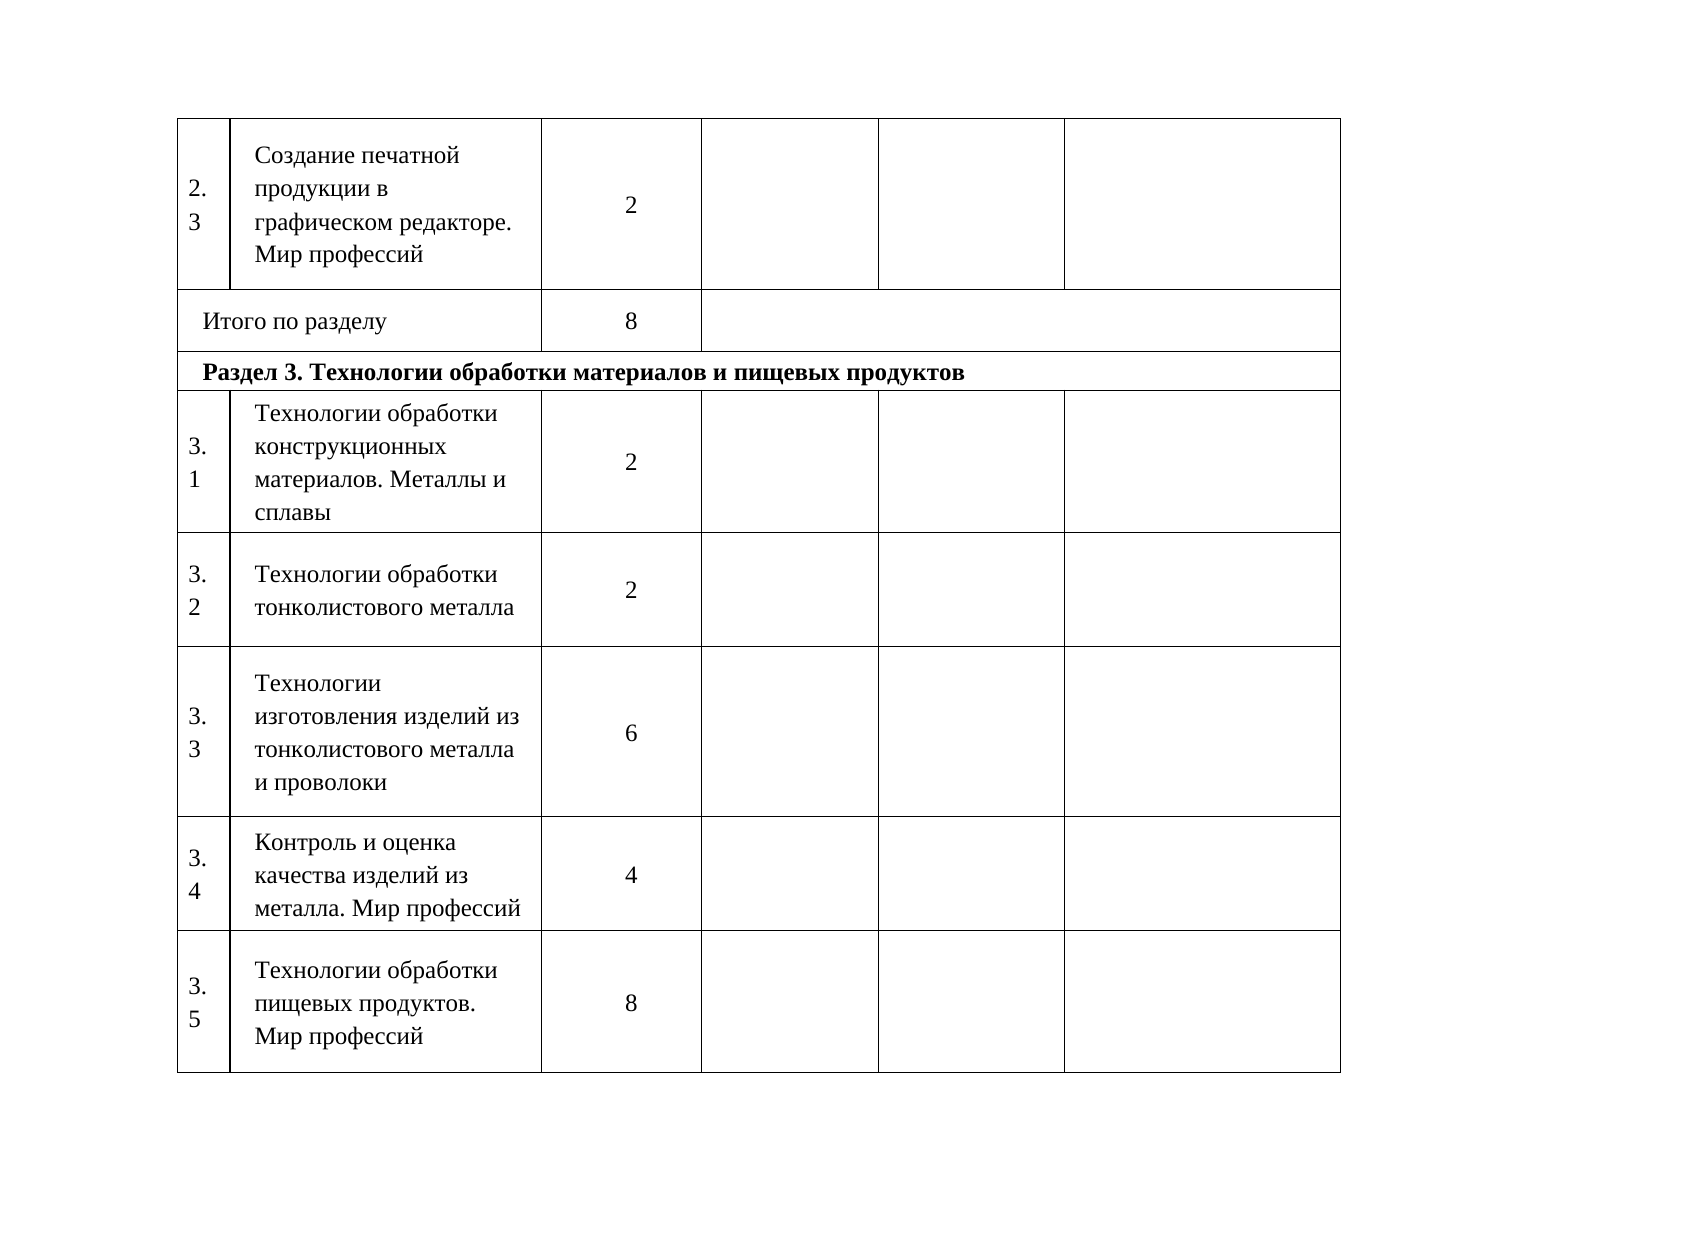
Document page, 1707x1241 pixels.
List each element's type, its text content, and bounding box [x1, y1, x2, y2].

table_cell 3.5 [178, 931, 229, 1072]
table_cell 3.1 [178, 391, 229, 532]
table_cell Контроль и оценка качества изделий из металла. Мир профессий [231, 817, 541, 930]
table_cell [1065, 817, 1340, 930]
table_cell 3.3 [178, 647, 229, 816]
table_cell 2 [542, 119, 701, 288]
table_cell [702, 119, 878, 288]
table_cell 6 [542, 647, 701, 816]
table_cell [1065, 931, 1340, 1072]
table_cell [1065, 391, 1340, 532]
table_cell [702, 931, 878, 1072]
table_cell [702, 647, 878, 816]
table_cell 3.4 [178, 817, 229, 930]
table_cell Технологии обработки тонколистового металла [231, 533, 541, 646]
table_cell 2 [542, 391, 701, 532]
table_cell [702, 290, 1340, 351]
table_cell [879, 391, 1064, 532]
table_cell Создание печатной продукции в графическом редакторе. Мир профессий [231, 119, 541, 288]
table_cell [879, 533, 1064, 646]
table_cell 4 [542, 817, 701, 930]
table_cell Технологии изготовления изделий из тонколистового металла и проволоки [231, 647, 541, 816]
table_cell Технологии обработки конструкционных материалов. Металлы и сплавы [231, 391, 541, 532]
table_cell [702, 391, 878, 532]
table_cell [702, 817, 878, 930]
table_cell [1065, 119, 1340, 288]
table_cell 8 [542, 290, 701, 351]
table_cell 8 [542, 931, 701, 1072]
table_cell Итого по разделу [178, 290, 541, 351]
table_cell 2 [542, 533, 701, 646]
table_cell 2.3 [178, 119, 229, 288]
table_cell [702, 533, 878, 646]
table_cell [879, 647, 1064, 816]
table_cell [1065, 533, 1340, 646]
table_cell Раздел 3. Технологии обработки материалов и пищевых продуктов [178, 352, 1340, 389]
table_cell [879, 119, 1064, 288]
table_cell 3.2 [178, 533, 229, 646]
table_cell Технологии обработки пищевых продуктов. Мир профессий [231, 931, 541, 1072]
table_cell [879, 931, 1064, 1072]
table_cell [879, 817, 1064, 930]
table_cell [1065, 647, 1340, 816]
